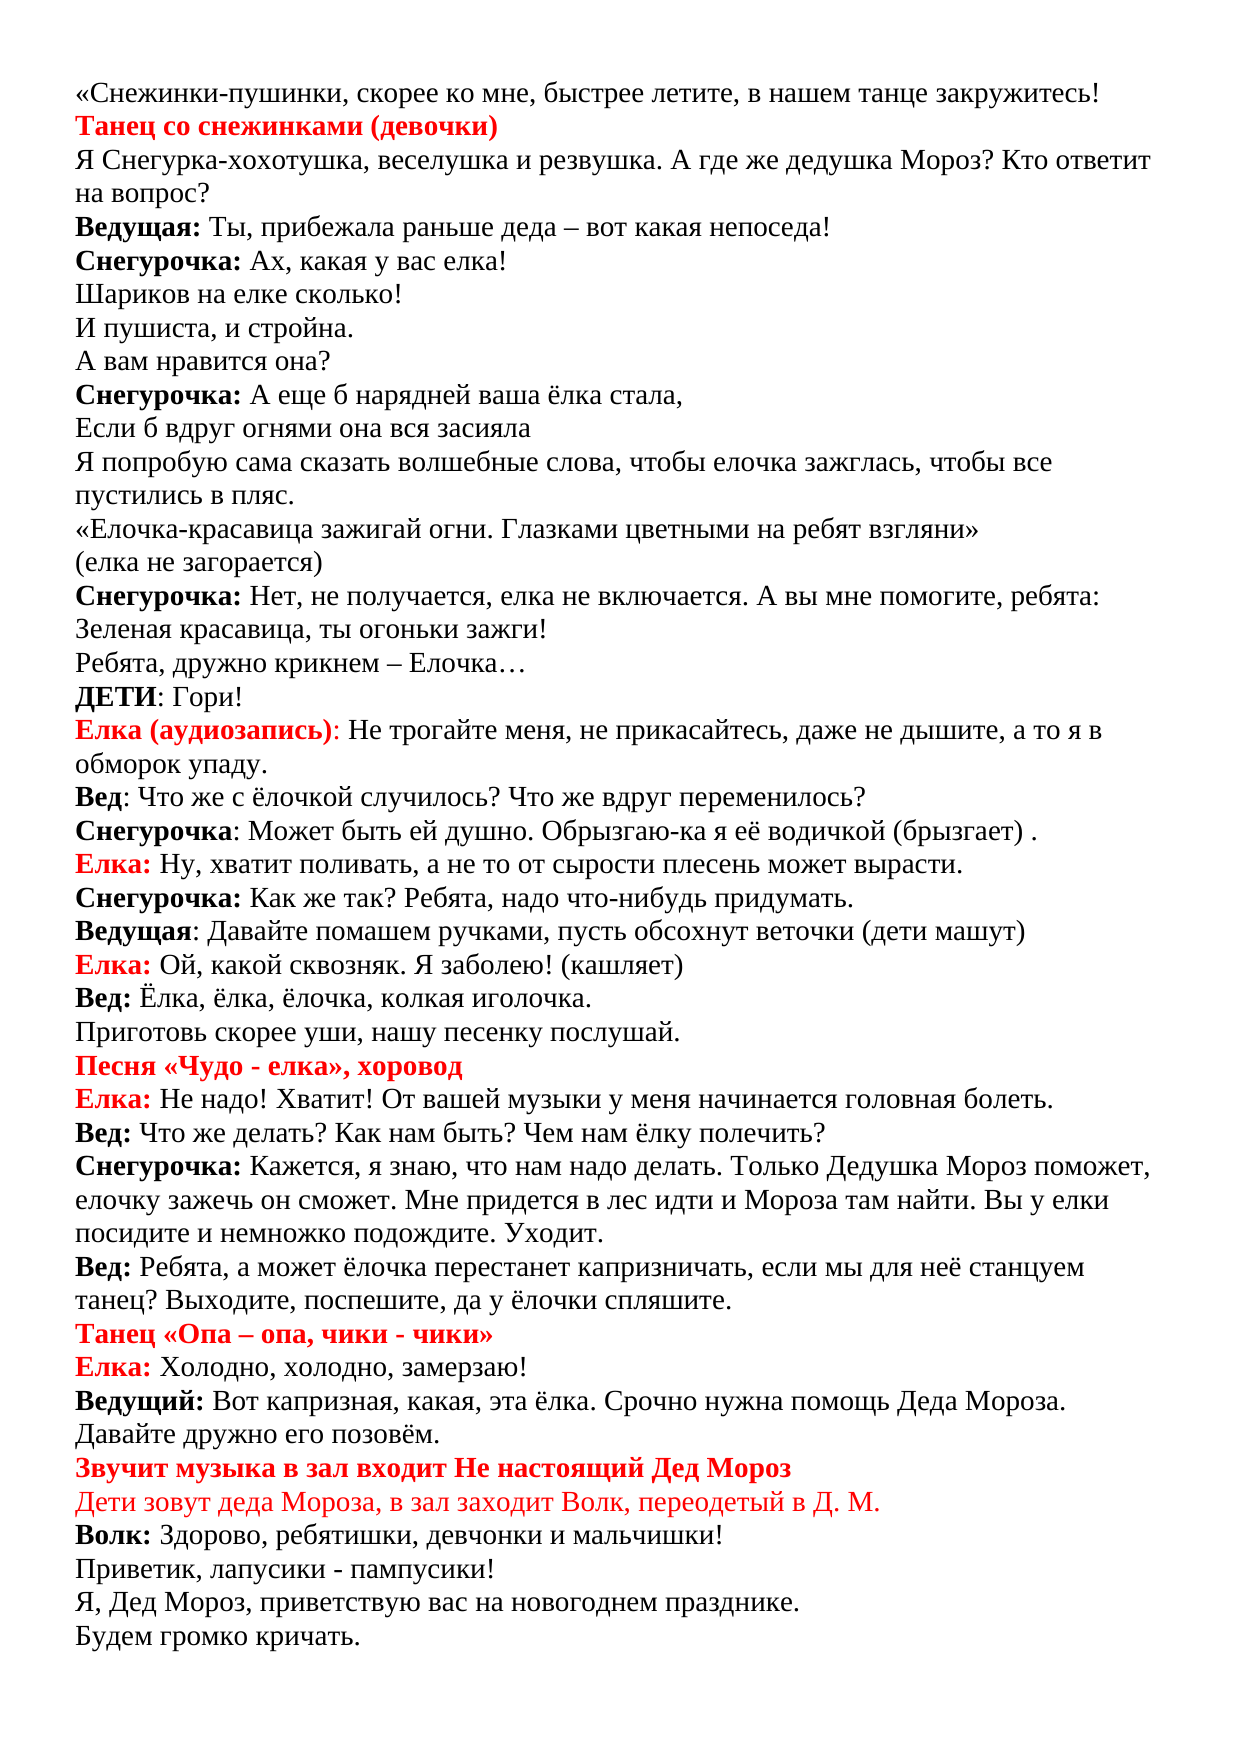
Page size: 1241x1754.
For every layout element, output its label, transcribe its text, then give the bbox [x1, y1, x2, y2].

text Приветик, лапусики - пампусики! [75, 1551, 1165, 1584]
text Елка: Ну, хватит поливать, а не то от сырости плесень может вырасти. [75, 846, 1165, 880]
text «Елочка-красавица зажигай огни. Глазками цветными на ребят взгляни» [75, 511, 1165, 544]
text Снегурочка: Может быть ей душно. Обрызгаю-ка я её водичкой (брызгает) . [75, 813, 1165, 846]
text Снегурочка: Ах, какая у вас елка! [75, 243, 1165, 276]
text Ведущий: Вот капризная, какая, эта ёлка. Срочно нужна помощь Деда Мороза. Давайте дружно его позовём. [75, 1383, 1165, 1450]
text Приготовь скорее уши, нашу песенку послушай. [75, 1014, 1165, 1048]
text Снегурочка: А еще б нарядней ваша ёлка стала, [75, 377, 1165, 410]
text Снегурочка: Как же так? Ребята, надо что-нибудь придумать. [75, 880, 1165, 913]
text Вед: Что же с ёлочкой случилось? Что же вдруг переменилось? [75, 779, 1165, 813]
text Танец со снежинками (девочки) [75, 108, 1165, 142]
text Снегурочка: Кажется, я знаю, что нам надо делать. Только Дедушка Мороз поможет, елочку зажечь он сможет. Мне придется в лес идти и Мороза там найти. Вы у елки посидите и немножко подождите. Уходит. [75, 1148, 1165, 1249]
text Снегурочка: Нет, не получается, елка не включается. А вы мне помогите, ребята: [75, 578, 1165, 612]
text Зеленая красавица, ты огоньки зажги! [75, 612, 1165, 645]
text Вед: Ёлка, ёлка, ёлочка, колкая иголочка. [75, 981, 1165, 1014]
text Я, Дед Мороз, приветствую вас на новогоднем празднике. [75, 1584, 1165, 1618]
text Ведущая: Ты, прибежала раньше деда – вот какая непоседа! [75, 209, 1165, 243]
text Елка: Ой, какой сквозняк. Я заболею! (кашляет) [75, 947, 1165, 981]
text Елка (аудиозапись): Не трогайте меня, не прикасайтесь, даже не дышите, а то я в обморок упаду. [75, 712, 1165, 779]
text Я попробую сама сказать волшебные слова, чтобы елочка зажглась, чтобы все пустились в пляс. [75, 444, 1165, 511]
text Будем громко кричать. [75, 1618, 1165, 1651]
text Если б вдруг огнями она вся засияла [75, 410, 1165, 444]
text ДЕТИ: Гори! [75, 679, 1165, 712]
text Вед: Ребята, а может ёлочка перестанет капризничать, если мы для неё станцуем танец? Выходите, поспешите, да у ёлочки спляшите. [75, 1249, 1165, 1316]
text Дети зовут деда Мороза, в зал заходит Волк, переодетый в Д. М. [75, 1484, 1165, 1517]
text Я Снегурка-хохотушка, веселушка и резвушка. А где же дедушка Мороз? Кто ответит на вопрос? [75, 142, 1165, 209]
text Волк: Здорово, ребятишки, девчонки и мальчишки! [75, 1517, 1165, 1551]
text Вед: Что же делать? Как нам быть? Чем нам ёлку полечить? [75, 1115, 1165, 1148]
text Елка: Не надо! Хватит! От вашей музыки у меня начинается головная болеть. [75, 1081, 1165, 1115]
text Песня «Чудо - елка», хоровод [75, 1048, 1165, 1081]
text «Снежинки-пушинки, скорее ко мне, быстрее летите, в нашем танце закружитесь! [75, 75, 1165, 108]
text И пушиста, и стройна. [75, 310, 1165, 343]
text Ребята, дружно крикнем – Елочка… [75, 645, 1165, 679]
text Звучит музыка в зал входит Не настоящий Дед Мороз [75, 1450, 1165, 1484]
text Шариков на елке сколько! [75, 276, 1165, 310]
text Ведущая: Давайте помашем ручками, пусть обсохнут веточки (дети машут) [75, 913, 1165, 947]
text А вам нравится она? [75, 343, 1165, 377]
text Елка: Холодно, холодно, замерзаю! [75, 1349, 1165, 1383]
text Танец «Опа – опа, чики - чики» [75, 1316, 1165, 1349]
text (елка не загорается) [75, 544, 1165, 578]
